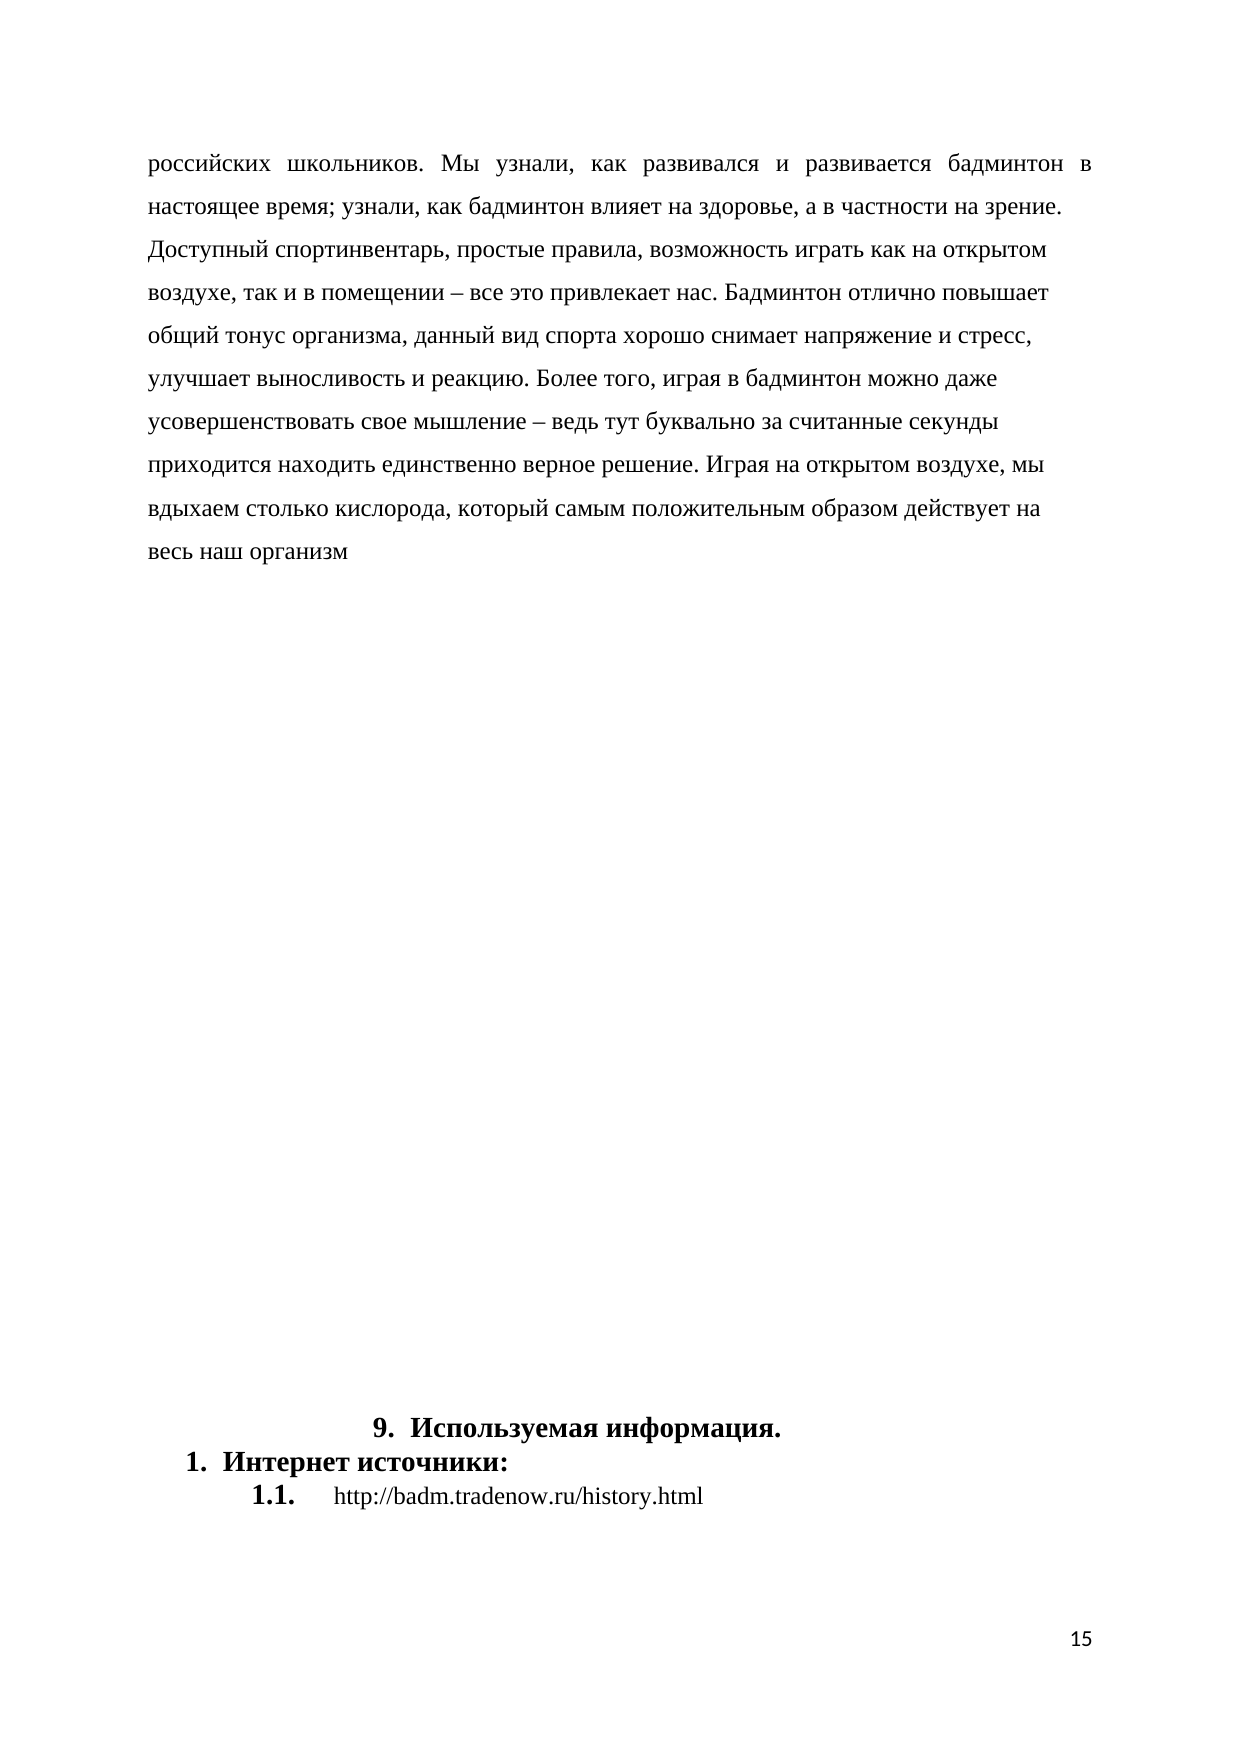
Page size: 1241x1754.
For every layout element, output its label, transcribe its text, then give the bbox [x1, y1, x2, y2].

list Интернет источники: [185, 1444, 1092, 1477]
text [148, 148, 1092, 219]
list Используемая информация. [373, 1410, 1092, 1444]
text Доступный спортинвентарь, простые правила, возможность играть как на открытом воздухе, так и в помещении – все это привлекает нас. Бадминтон отлично повышает общий тонус организма, данный вид спорта хорошо снимает напряжение и стресс, улучшает выносливость и реакцию. Более того, играя в бадминтон можно даже усовершенствовать свое мышление – ведь тут буквально за считанные секунды приходится находить единственно верное решение. Играя на открытом воздухе, мы вдыхаем столько кислорода, который самым положительным образом действует на весь наш организм [148, 234, 1092, 564]
list http://badm.tradenow.ru/history.html [251, 1477, 1092, 1511]
